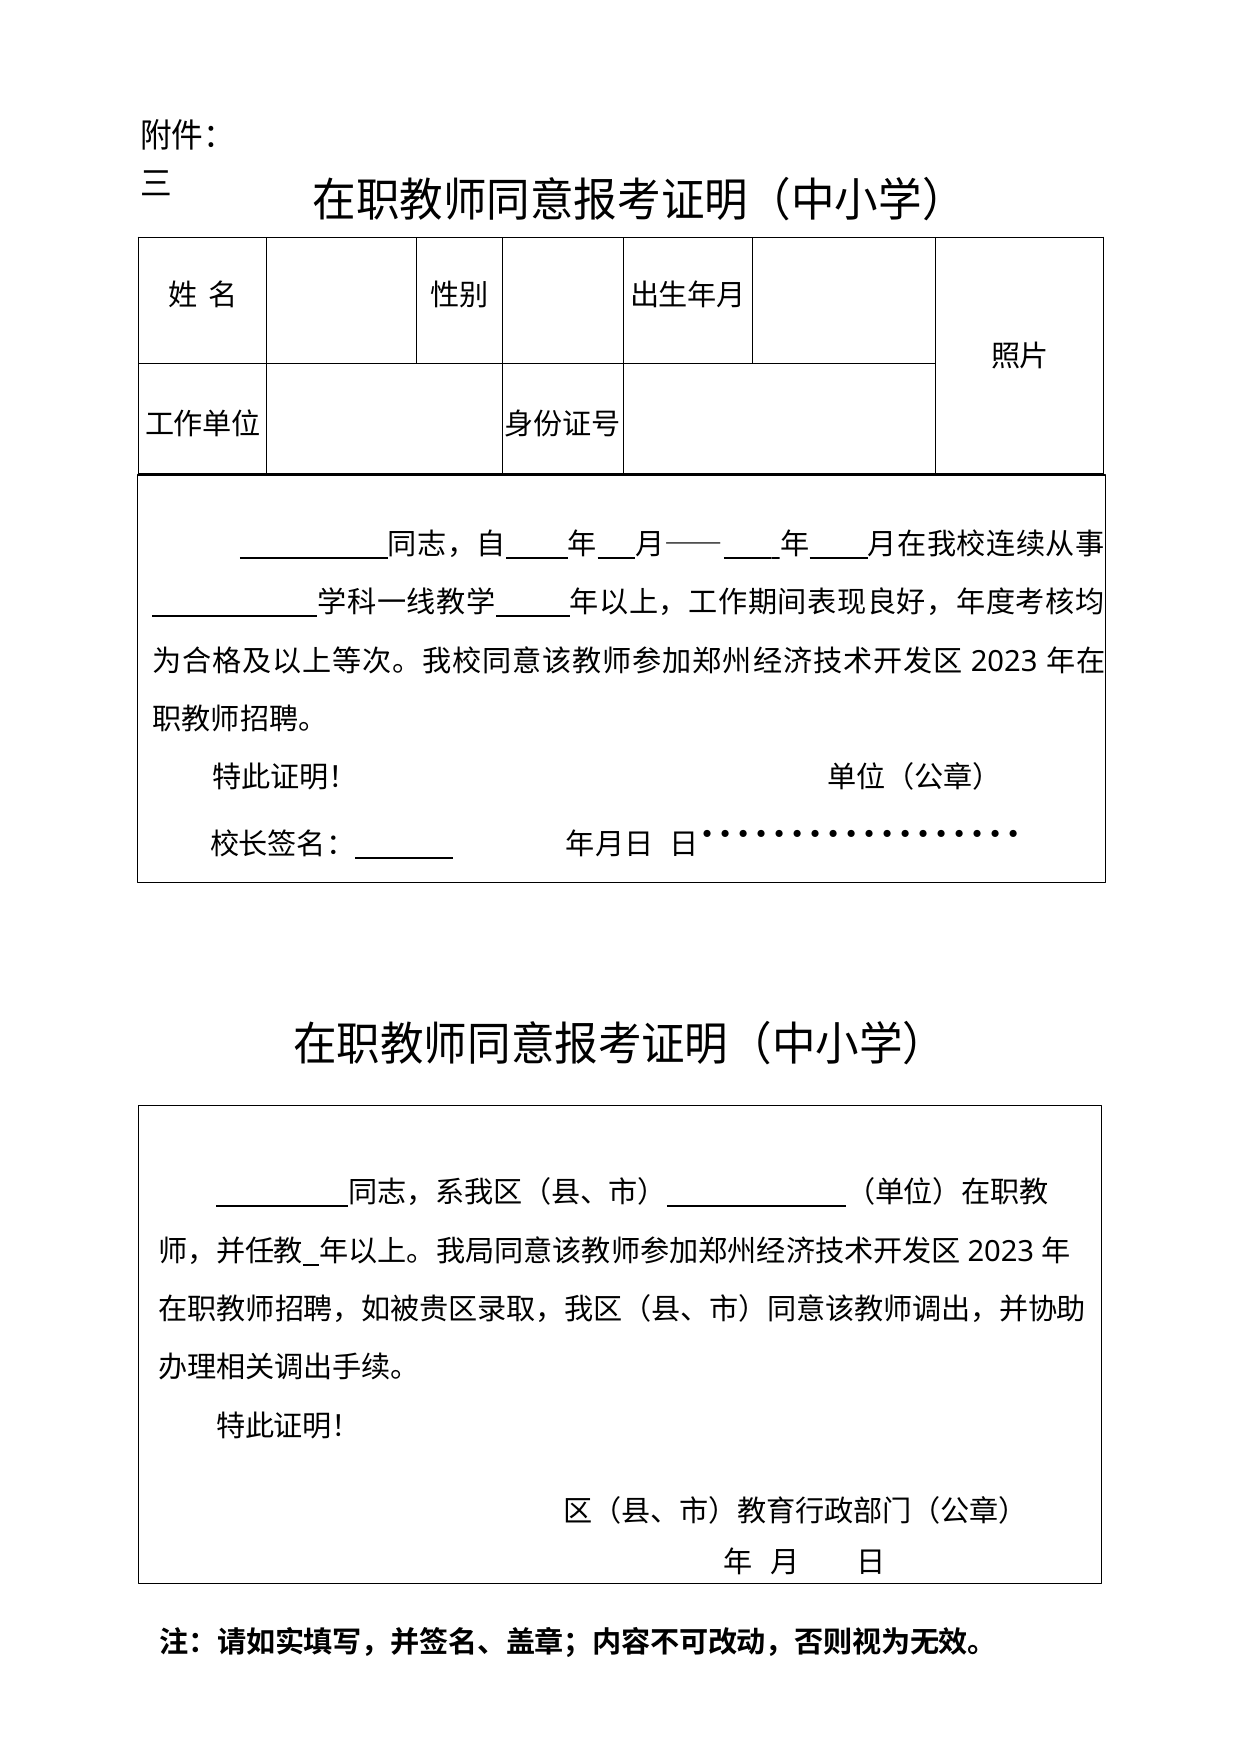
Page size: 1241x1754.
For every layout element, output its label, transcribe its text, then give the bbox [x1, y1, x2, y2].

table_cell [267, 364, 502, 472]
subtitle 在职教师同意报考证明（中小学） [269, 164, 1115, 230]
text 附件：三 [140, 109, 265, 205]
table_cell 工作单位 [139, 364, 266, 472]
table_header 出生年月 [624, 238, 752, 363]
table_header 姓 名 [139, 238, 266, 363]
table_cell 身份证号 [503, 364, 623, 472]
table_header [503, 238, 623, 363]
table_header [267, 238, 416, 363]
table_cell [624, 364, 935, 472]
table_header 照片 [936, 238, 1103, 472]
table_header 性别 [417, 238, 502, 363]
subtitle 在职教师同意报考证明（中小学） [193, 1007, 1047, 1074]
table_header [753, 238, 935, 363]
text 注：请如实填写，并签名、盖章；内容不可改动，否则视为无效。 [159, 1619, 1115, 1661]
